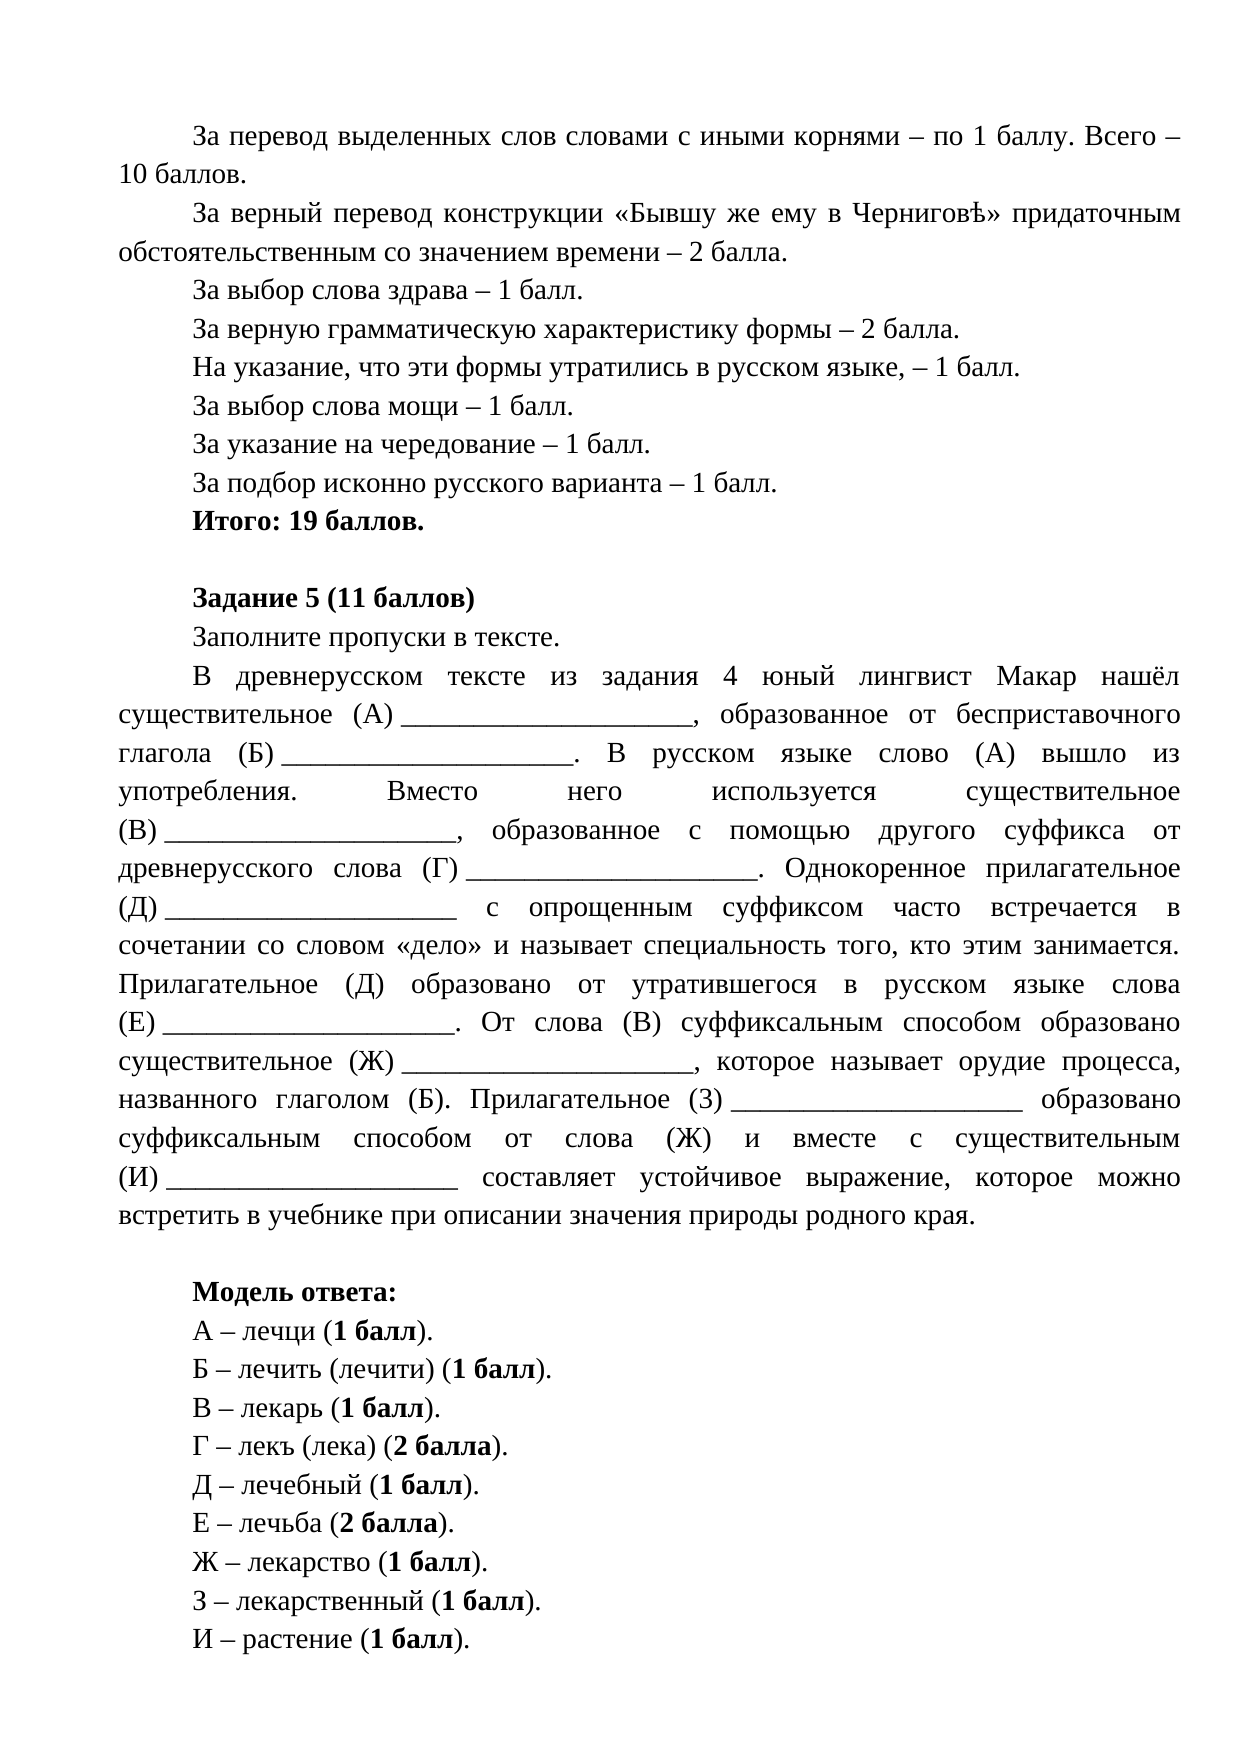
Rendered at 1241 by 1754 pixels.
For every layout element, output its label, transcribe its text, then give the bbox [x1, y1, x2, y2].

text Е – лечьба (2 балла). [118, 1506, 1181, 1539]
text За верную грамматическую характеристику формы – 2 балла. [118, 311, 1181, 344]
text Б – лечить (лечити) (1 балл). [118, 1351, 1181, 1385]
text В древнерусском тексте из задания 4 юный лингвист Макар нашёл существительное (А) ____________________, образованное от бесприставочного глагола (Б) ____________________. В русском языке слово (А) вышло из употребления. Вместо него используется существительное (В) ____________________, образованное с помощью другого суффикса от древнерусского слова (Г) ____________________. Однокоренное прилагательное (Д) ____________________ с опрощенным суффиксом часто встречается в сочетании со словом «дело» и называет специальность того, кто этим занимается. Прилагательное (Д) образовано от утратившегося в русском языке слова (Е) ____________________. От слова (В) суффиксальным способом образовано существительное (Ж) ____________________, которое называет орудие процесса, названного глаголом (Б). Прилагательное (3) ____________________ образовано суффиксальным способом от слова (Ж) и вместе с существительным (И) ____________________ составляет устойчивое выражение, которое можно встретить в учебнике при описании значения природы родного края. [118, 658, 1181, 1231]
text За верный перевод конструкции «Бывшу же ему в Черниговѣ» придаточным обстоятельственным со значением времени – 2 балла. [118, 195, 1181, 267]
text Модель ответа: [118, 1274, 1181, 1308]
text За выбор слова мощи – 1 балл. [118, 388, 1181, 421]
text З – лекарственный (1 балл). [118, 1583, 1181, 1616]
text Заполните пропуски в тексте. [118, 619, 1181, 653]
text Итого: 19 баллов. [118, 503, 1181, 537]
text А – лечци (1 балл). [118, 1313, 1181, 1346]
text Д – лечебный (1 балл). [118, 1467, 1181, 1501]
text И – растение (1 балл). [118, 1621, 1181, 1655]
text За выбор слова здрава – 1 балл. [118, 272, 1181, 306]
text В – лекарь (1 балл). [118, 1390, 1181, 1423]
text За указание на чередование – 1 балл. [118, 426, 1181, 460]
text За подбор исконно русского варианта – 1 балл. [118, 465, 1181, 498]
text Ж – лекарство (1 балл). [118, 1544, 1181, 1578]
text За перевод выделенных слов словами с иными корнями – по 1 баллу. Всего – 10 баллов. [118, 118, 1181, 190]
text На указание, что эти формы утратились в русском языке, – 1 балл. [118, 349, 1181, 383]
text Г – лекъ (лека) (2 балла). [118, 1428, 1181, 1462]
text Задание 5 (11 баллов) [118, 581, 1181, 614]
